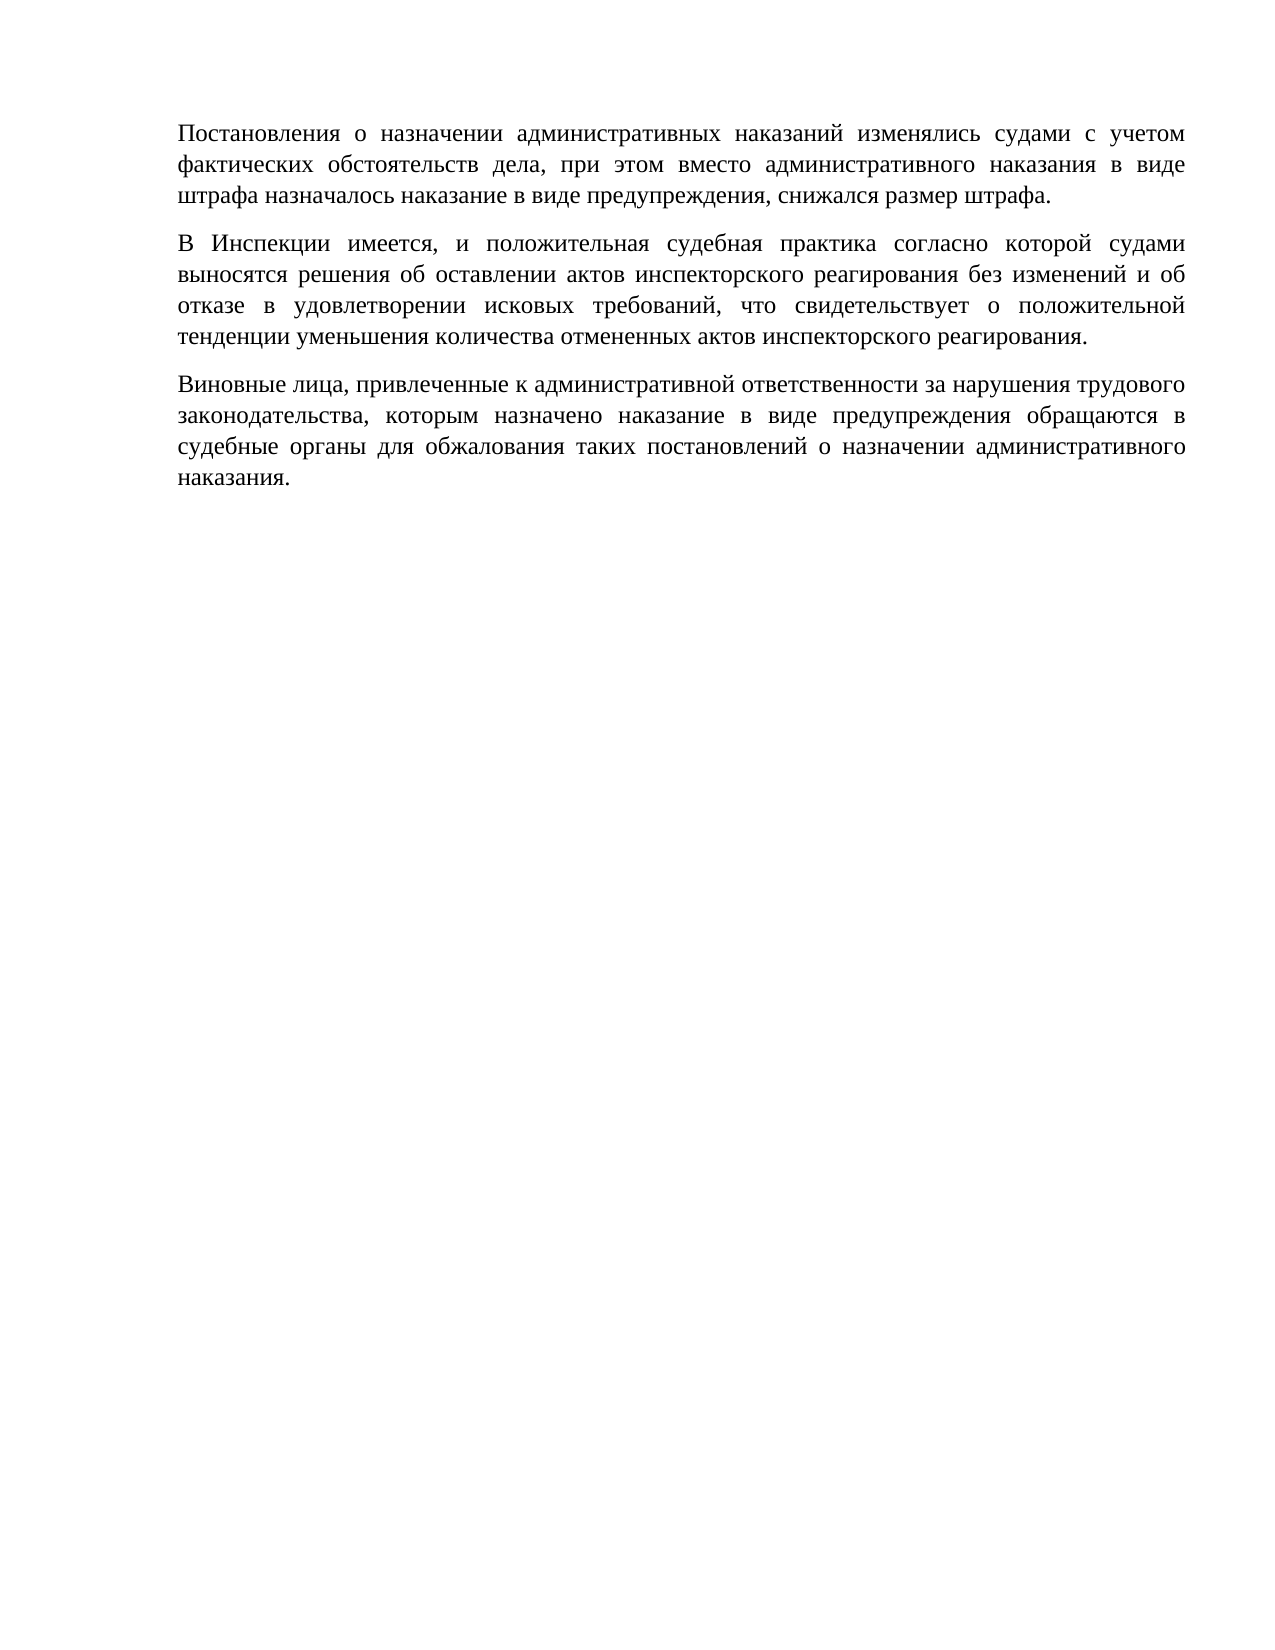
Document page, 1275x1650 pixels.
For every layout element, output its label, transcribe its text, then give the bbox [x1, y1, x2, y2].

text Виновные лица, привлеченные к административной ответственности за нарушения трудового законодательства, которым назначено наказание в виде предупреждения обращаются в судебные органы для обжалования таких постановлений о назначении административного наказания. [177, 369, 1186, 491]
text Постановления о назначении административных наказаний изменялись судами с учетом фактических обстоятельств дела, при этом вместо административного наказания в виде штрафа назначалось наказание в виде предупреждения, снижался размер штрафа. [177, 118, 1186, 209]
text В Инспекции имеется, и положительная судебная практика согласно которой судами выносятся решения об оставлении актов инспекторского реагирования без изменений и об отказе в удовлетворении исковых требований, что свидетельствует о положительной тенденции уменьшения количества отмененных актов инспекторского реагирования. [177, 228, 1186, 350]
